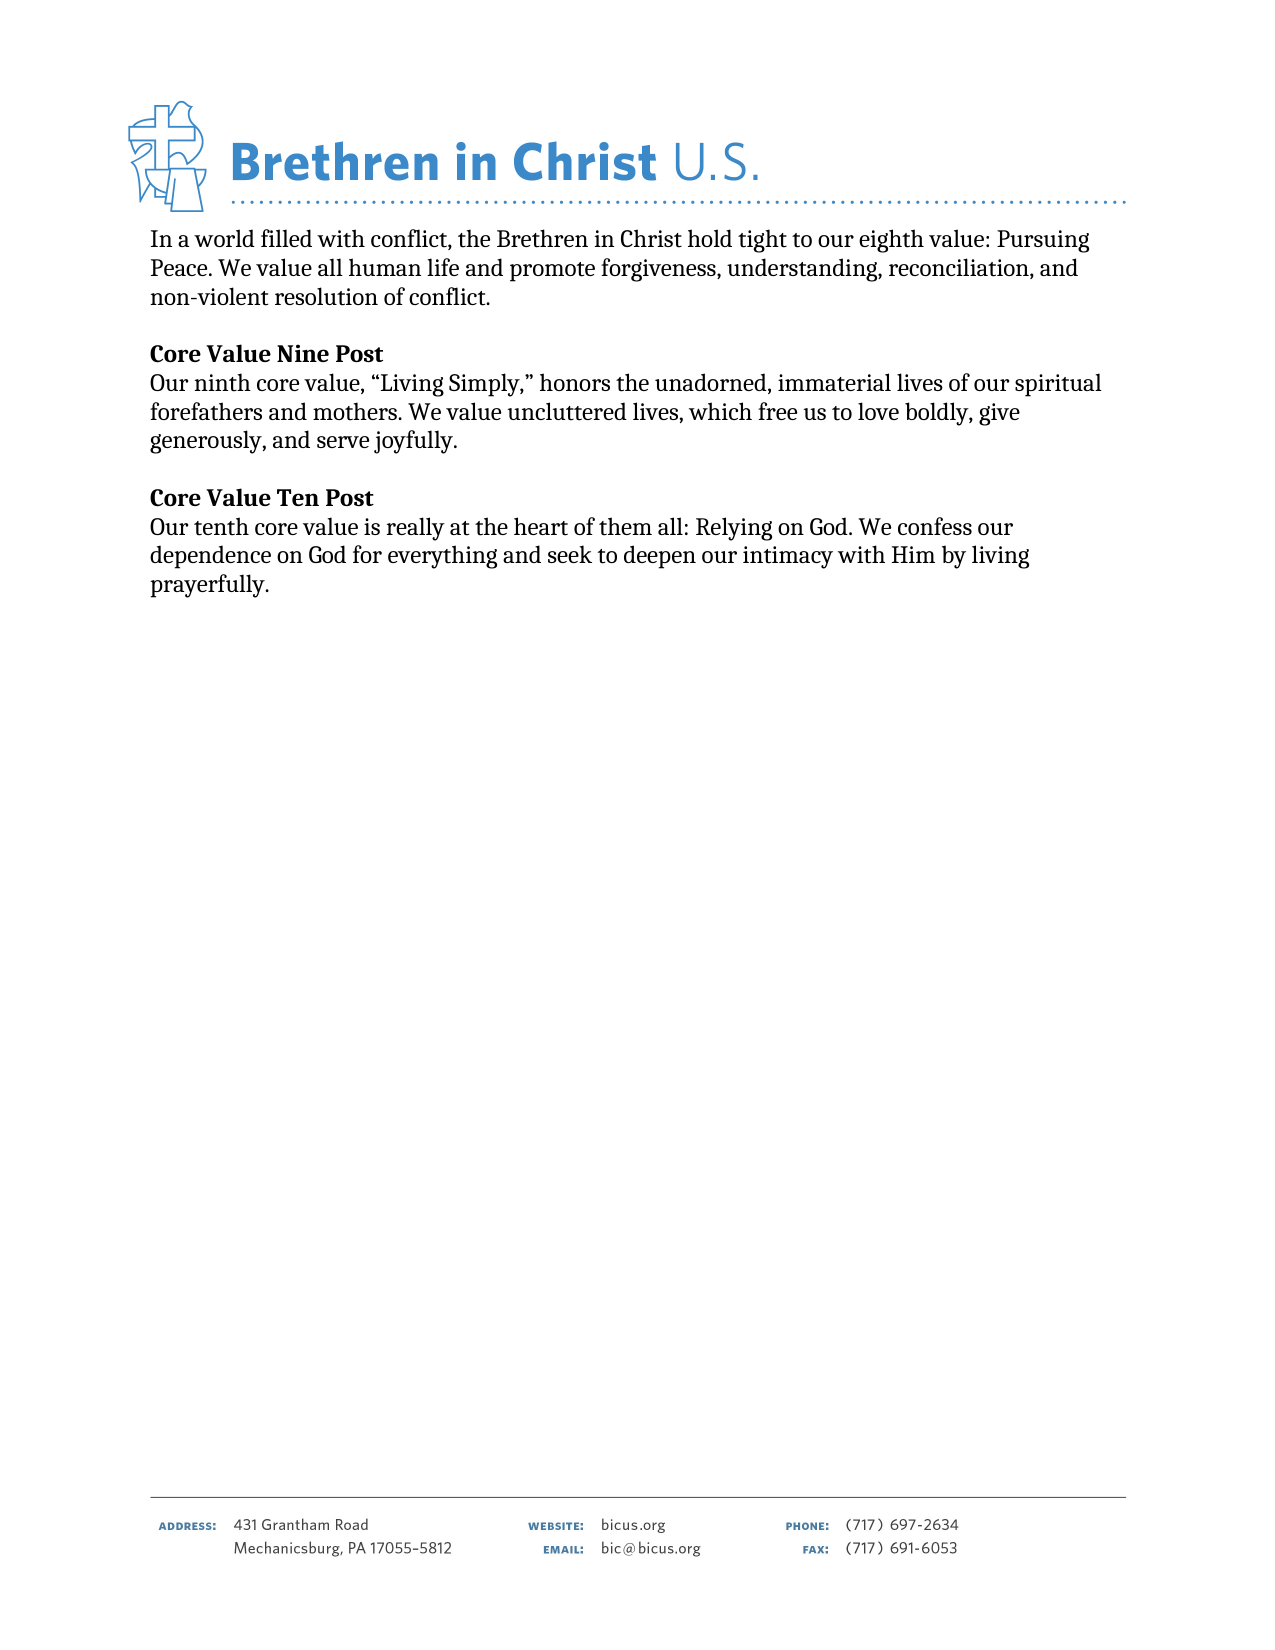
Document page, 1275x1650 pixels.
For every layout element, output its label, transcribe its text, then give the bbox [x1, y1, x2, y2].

text Core Value Nine Post [150, 340, 1125, 369]
text Core Value Ten Post [150, 484, 1125, 512]
picture [0, 0, 1275, 225]
picture [0, 1492, 1275, 1650]
text Our ninth core value, “Living Simply,” honors the unadorned, immaterial lives of our spiritual forefathers and mothers. We value uncluttered lives, which free us to love boldly, give generously, and serve joyfully. [150, 369, 1125, 455]
text Our tenth core value is really at the heart of them all: Relying on God. We confess our dependence on God for everything and seek to deepen our intimacy with Him by living prayerfully. [150, 512, 1125, 599]
text In a world filled with conflict, the Brethren in Christ hold tight to our eighth value: Pursuing Peace. We value all human life and promote forgiveness, understanding, reconciliation, and non-violent resolution of conflict. [150, 225, 1125, 311]
